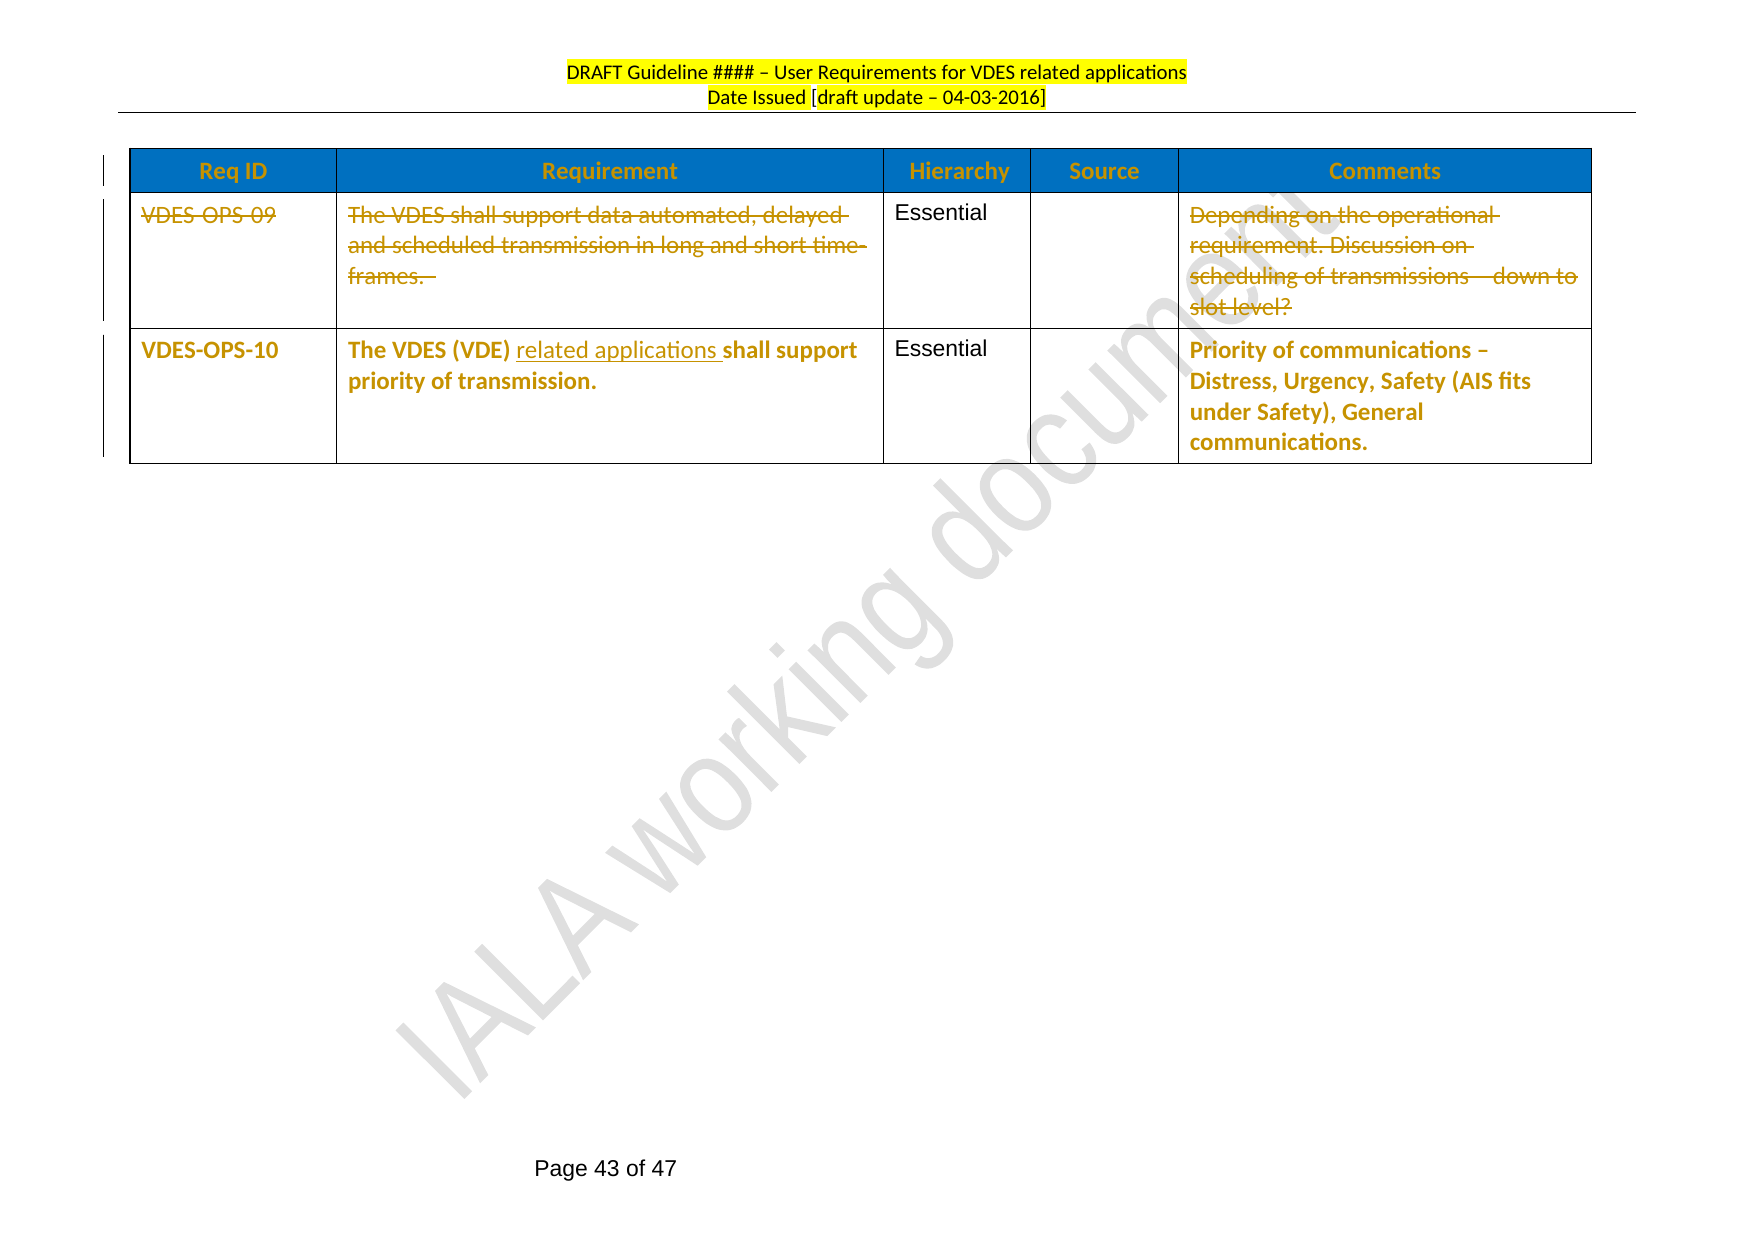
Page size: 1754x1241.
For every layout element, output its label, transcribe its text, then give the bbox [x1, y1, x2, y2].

table_cell [1031, 193, 1178, 327]
table_cell The VDES (VDE) shall support priority of transmission. [337, 329, 883, 463]
table_cell [1179, 193, 1591, 327]
table_header Req ID [131, 149, 336, 192]
table_cell Priority of communications – Distress, Urgency, Safety (AIS fits under Safety), General communications. [1179, 329, 1591, 463]
table_header Comments [1179, 149, 1591, 192]
table_header Hierarchy [884, 149, 1030, 192]
table_cell [337, 193, 883, 327]
table_cell VDES-OPS-10 [131, 329, 336, 463]
table_header Source [1031, 149, 1178, 192]
table_cell [131, 193, 336, 327]
table_cell [1031, 329, 1178, 463]
table_header Requirement [337, 149, 883, 192]
